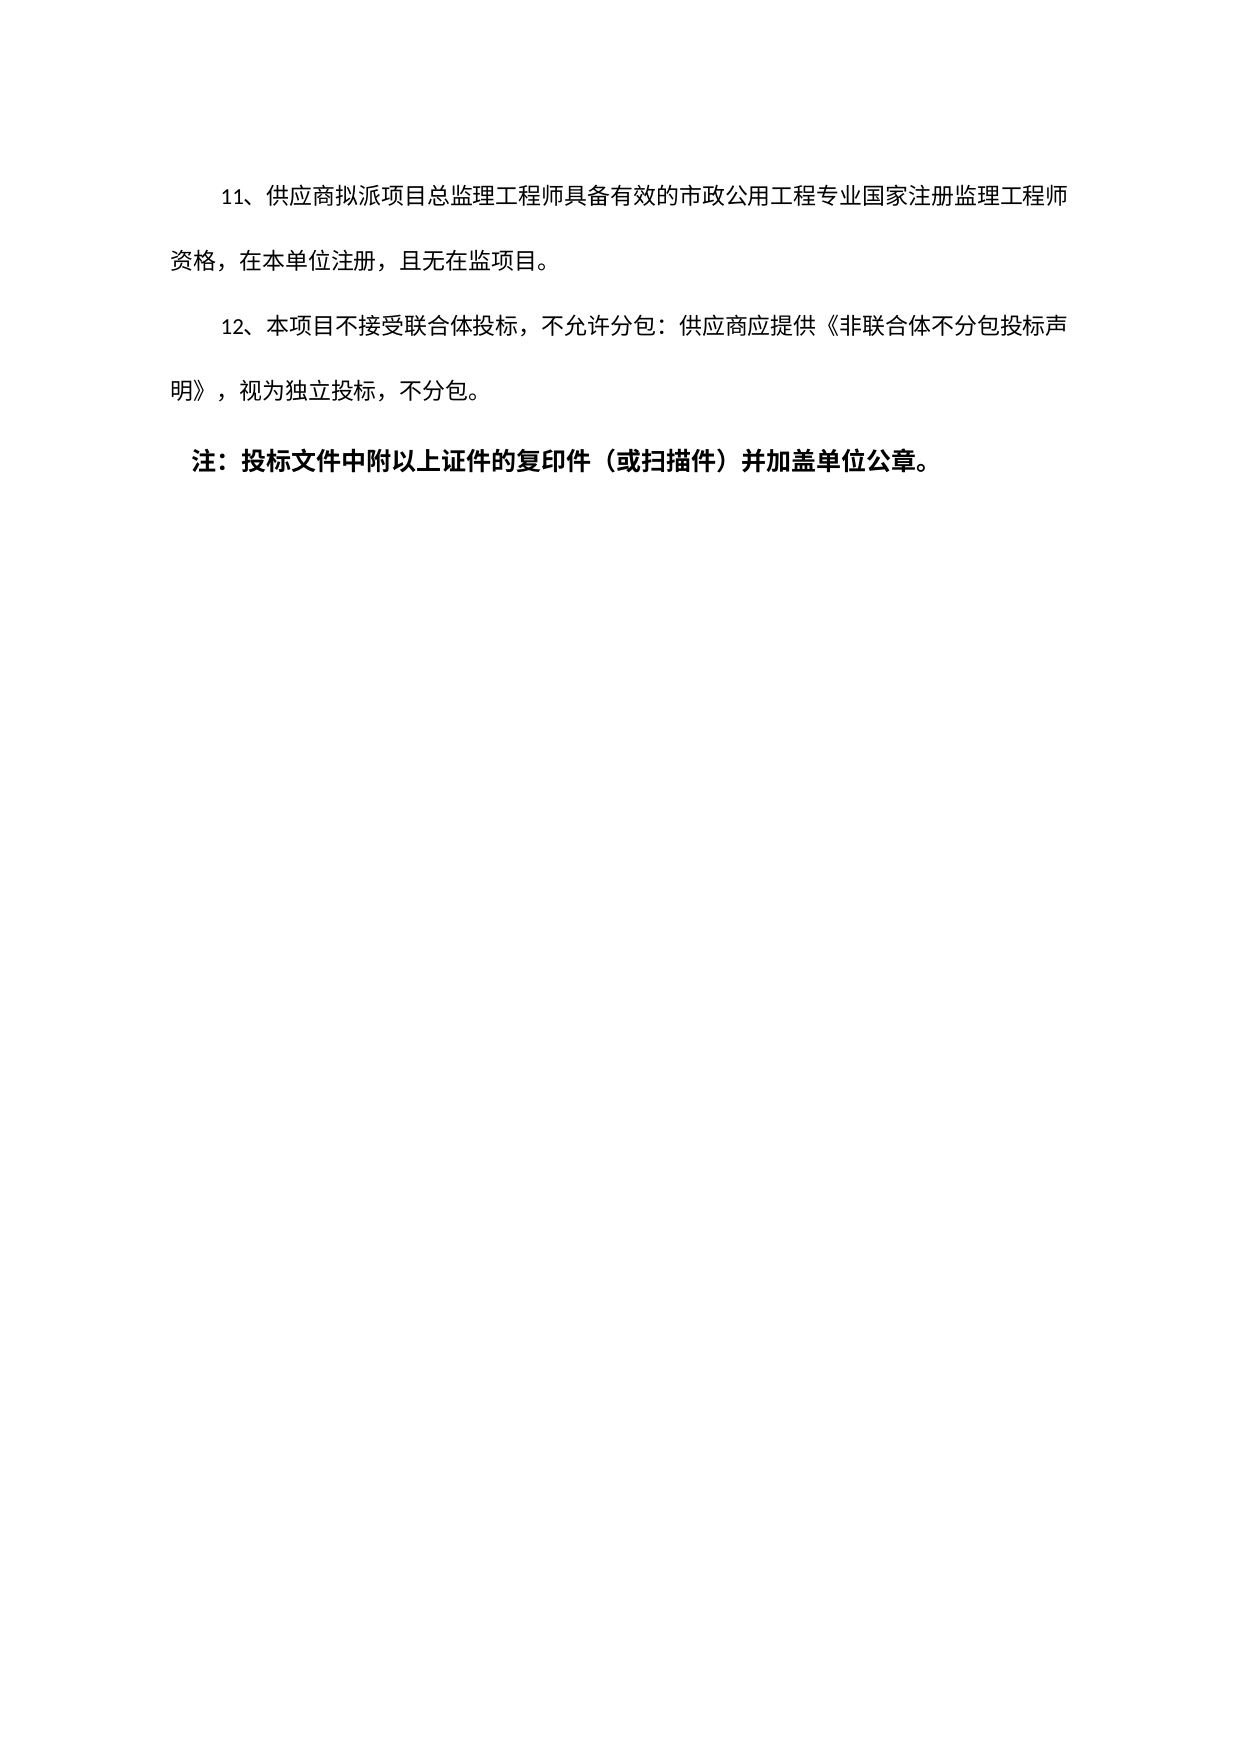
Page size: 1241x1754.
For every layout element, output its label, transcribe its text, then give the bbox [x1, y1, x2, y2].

text 12、本项目不接受联合体投标，不允许分包：供应商应提供《非联合体不分包投标声明》，视为独立投标，不分包。 [170, 292, 1076, 422]
text 11、供应商拟派项目总监理工程师具备有效的市政公用工程专业国家注册监理工程师资格，在本单位注册，且无在监项目。 [170, 162, 1076, 292]
text 注：投标文件中附以上证件的复印件（或扫描件）并加盖单位公章。 [170, 427, 1076, 492]
